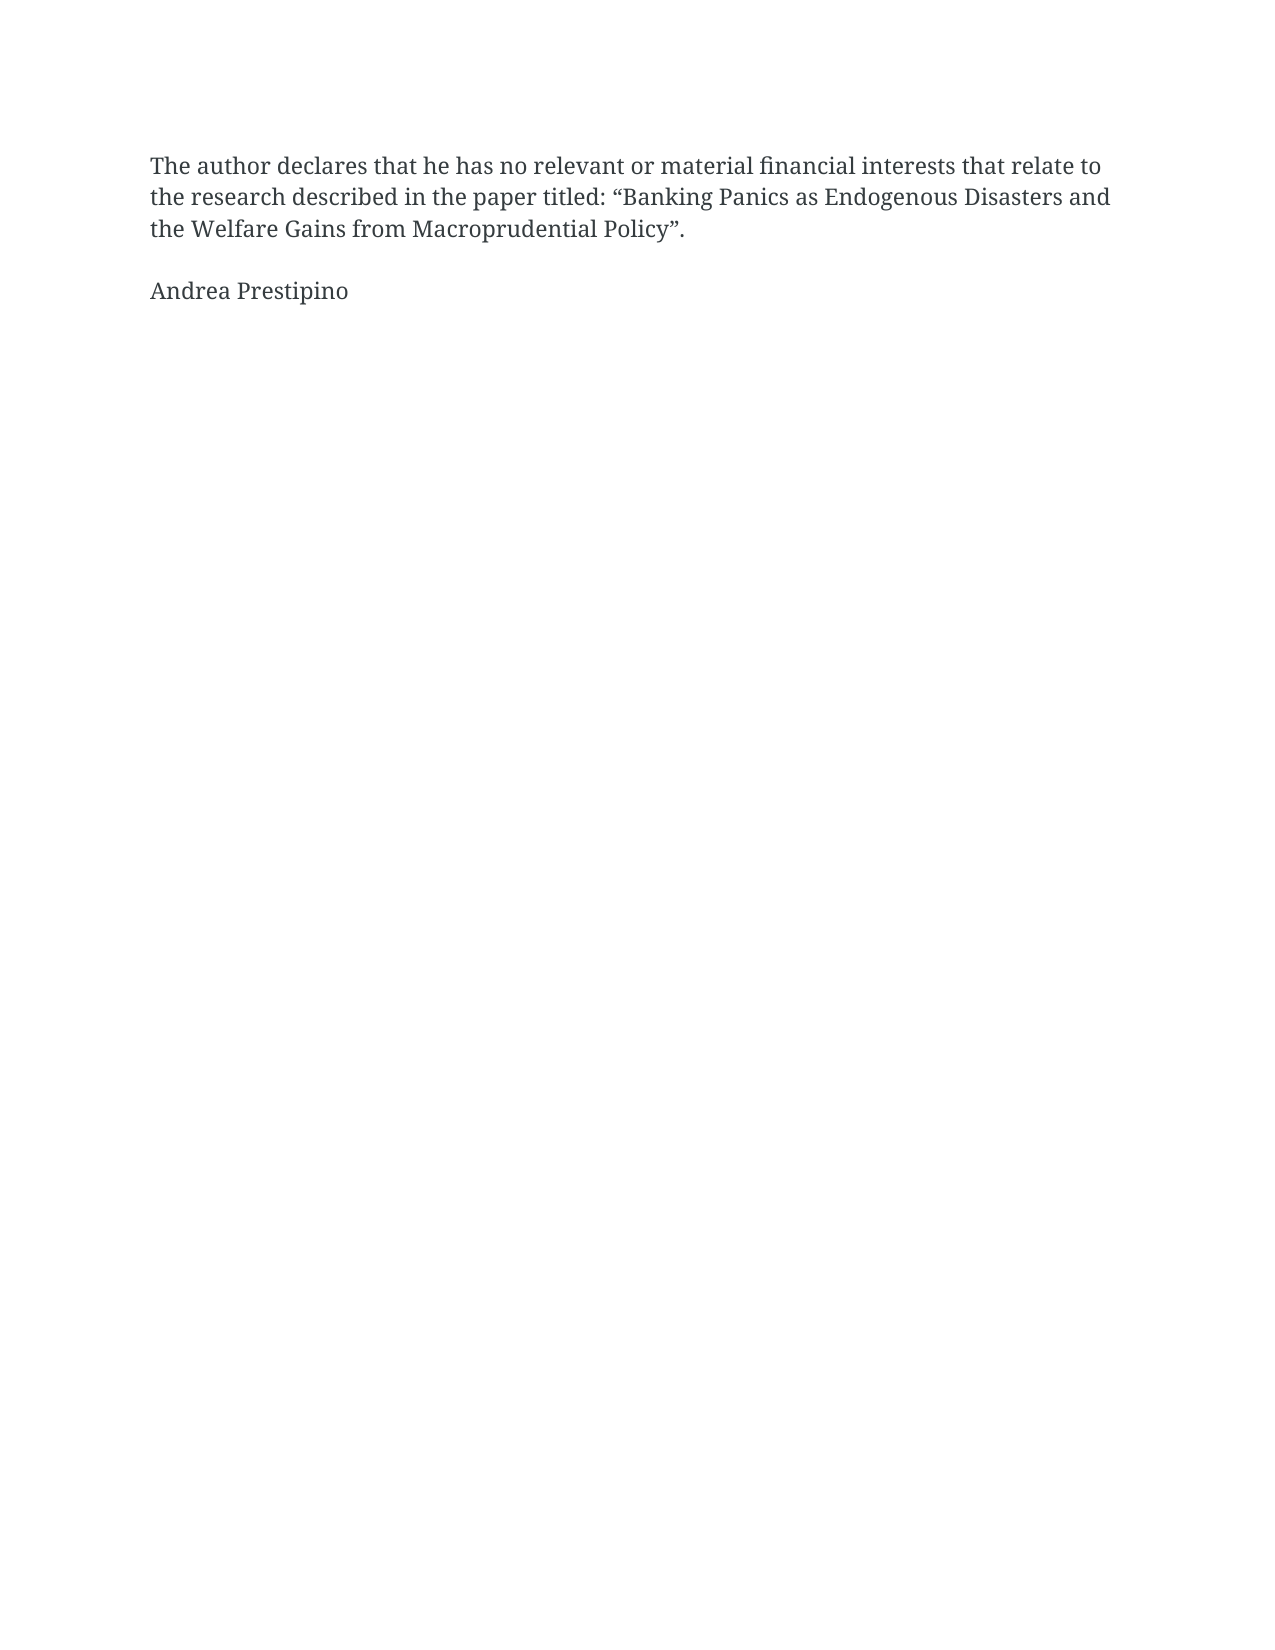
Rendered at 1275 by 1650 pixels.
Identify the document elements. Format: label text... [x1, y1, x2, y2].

text Andrea Prestipino [150, 275, 1125, 306]
text The author declares that he has no relevant or material financial interests that relate to the research described in the paper titled: “Banking Panics as Endogenous Disasters and the Welfare Gains from Macroprudential Policy”. [150, 150, 1125, 244]
